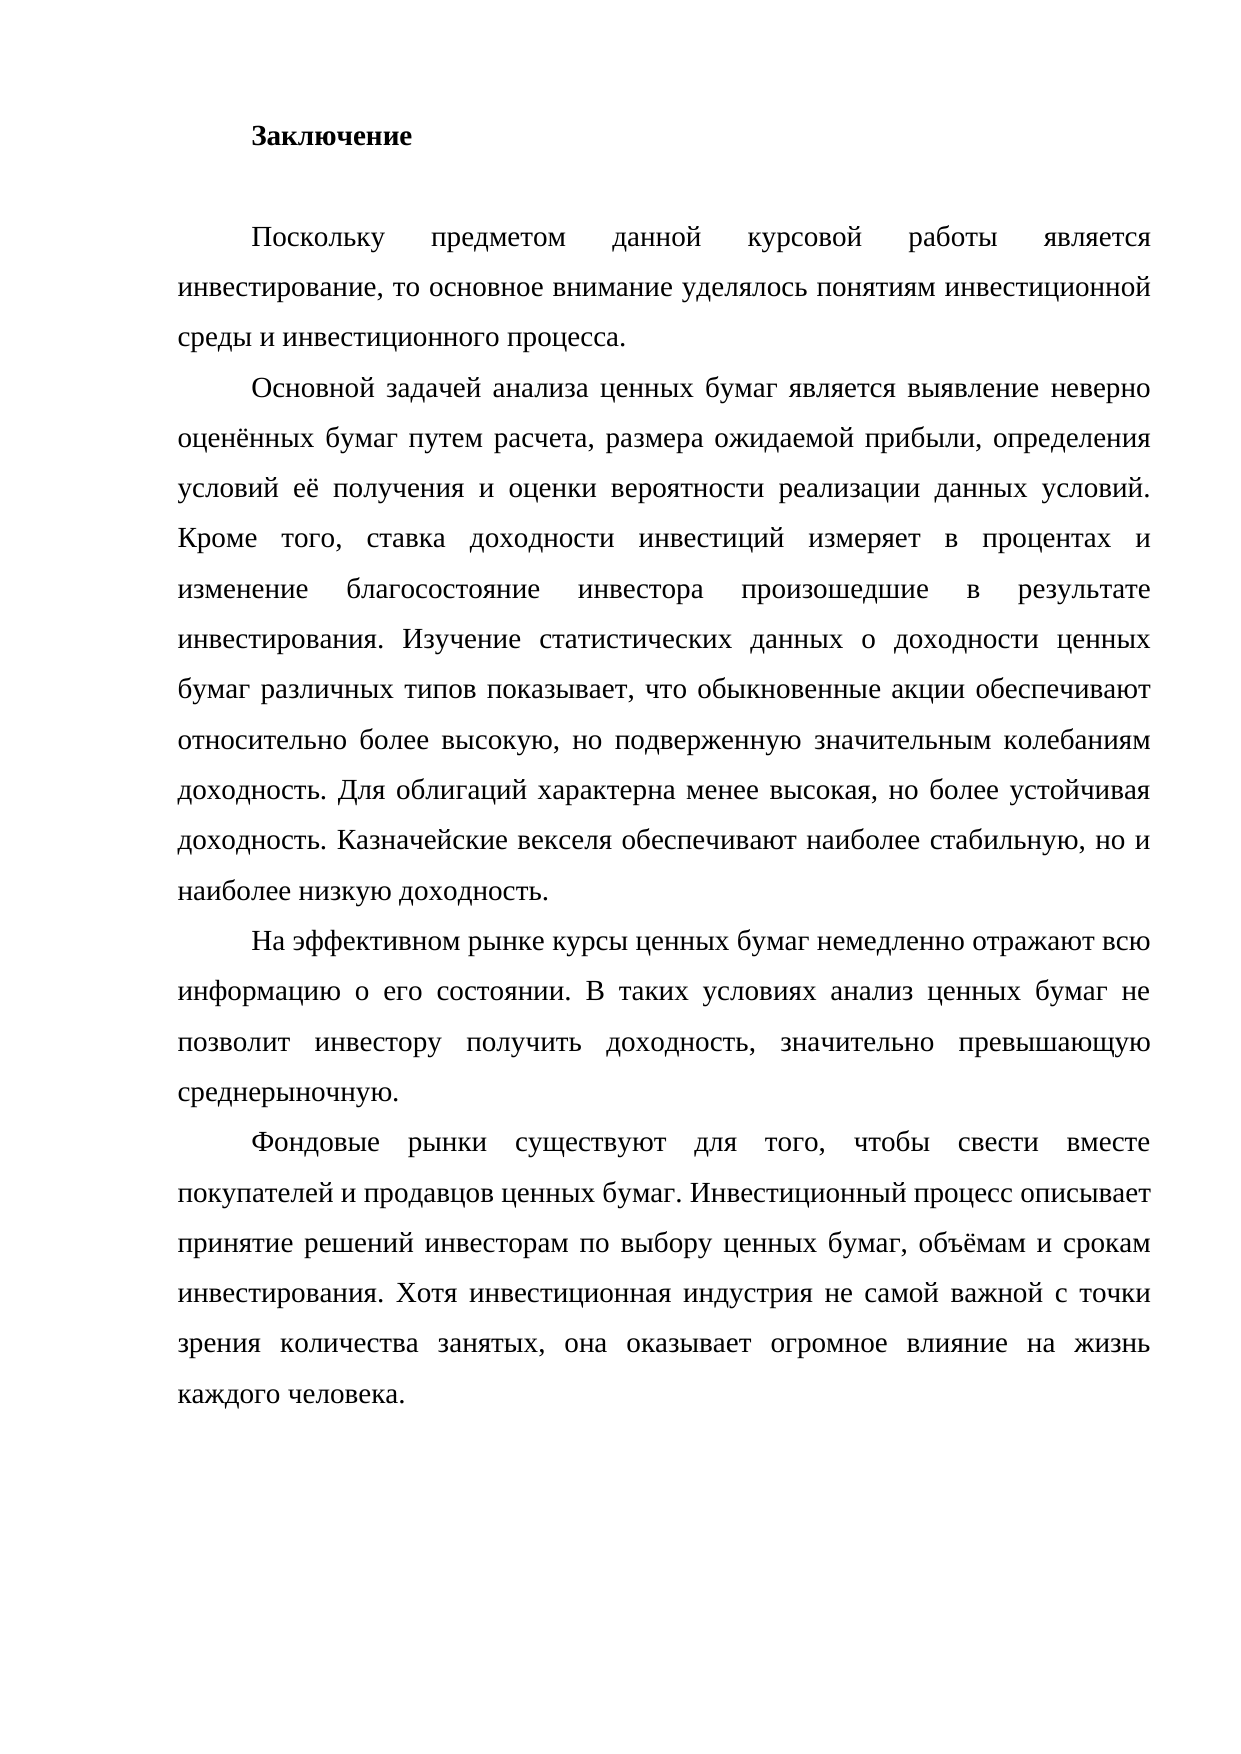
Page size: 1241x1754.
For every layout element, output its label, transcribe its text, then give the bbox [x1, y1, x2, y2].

text Поскольку предметом данной курсовой работы является инвестирование, то основное внимание уделялось понятиям инвестиционной среды и инвестиционного процесса. [177, 219, 1152, 353]
text Основной задачей анализа ценных бумаг является выявление неверно оценённых бумаг путем расчета, размера ожидаемой прибыли, определения условий её получения и оценки вероятности реализации данных условий. Кроме того, ставка доходности инвестиций измеряет в процентах и изменение благосостояние инвестора произошедшие в результате инвестирования. Изучение статистических данных о доходности ценных бумаг различных типов показывает, что обыкновенные акции обеспечивают относительно более высокую, но подверженную значительным колебаниям доходность. Для облигаций характерна менее высокая, но более устойчивая доходность. Казначейские векселя обеспечивают наиболее стабильную, но и наиболее низкую доходность. [177, 370, 1152, 906]
text На эффективном рынке курсы ценных бумаг немедленно отражают всю информацию о его состоянии. В таких условиях анализ ценных бумаг не позволит инвестору получить доходность, значительно превышающую среднерыночную. [177, 923, 1152, 1108]
text Заключение [177, 118, 1152, 152]
text Фондовые рынки существуют для того, чтобы свести вместе покупателей и продавцов ценных бумаг. Инвестиционный процесс описывает принятие решений инвесторам по выбору ценных бумаг, объёмам и срокам инвестирования. Хотя инвестиционная индустрия не самой важной с точки зрения количества занятых, она оказывает огромное влияние на жизнь каждого человека. [177, 1124, 1152, 1409]
